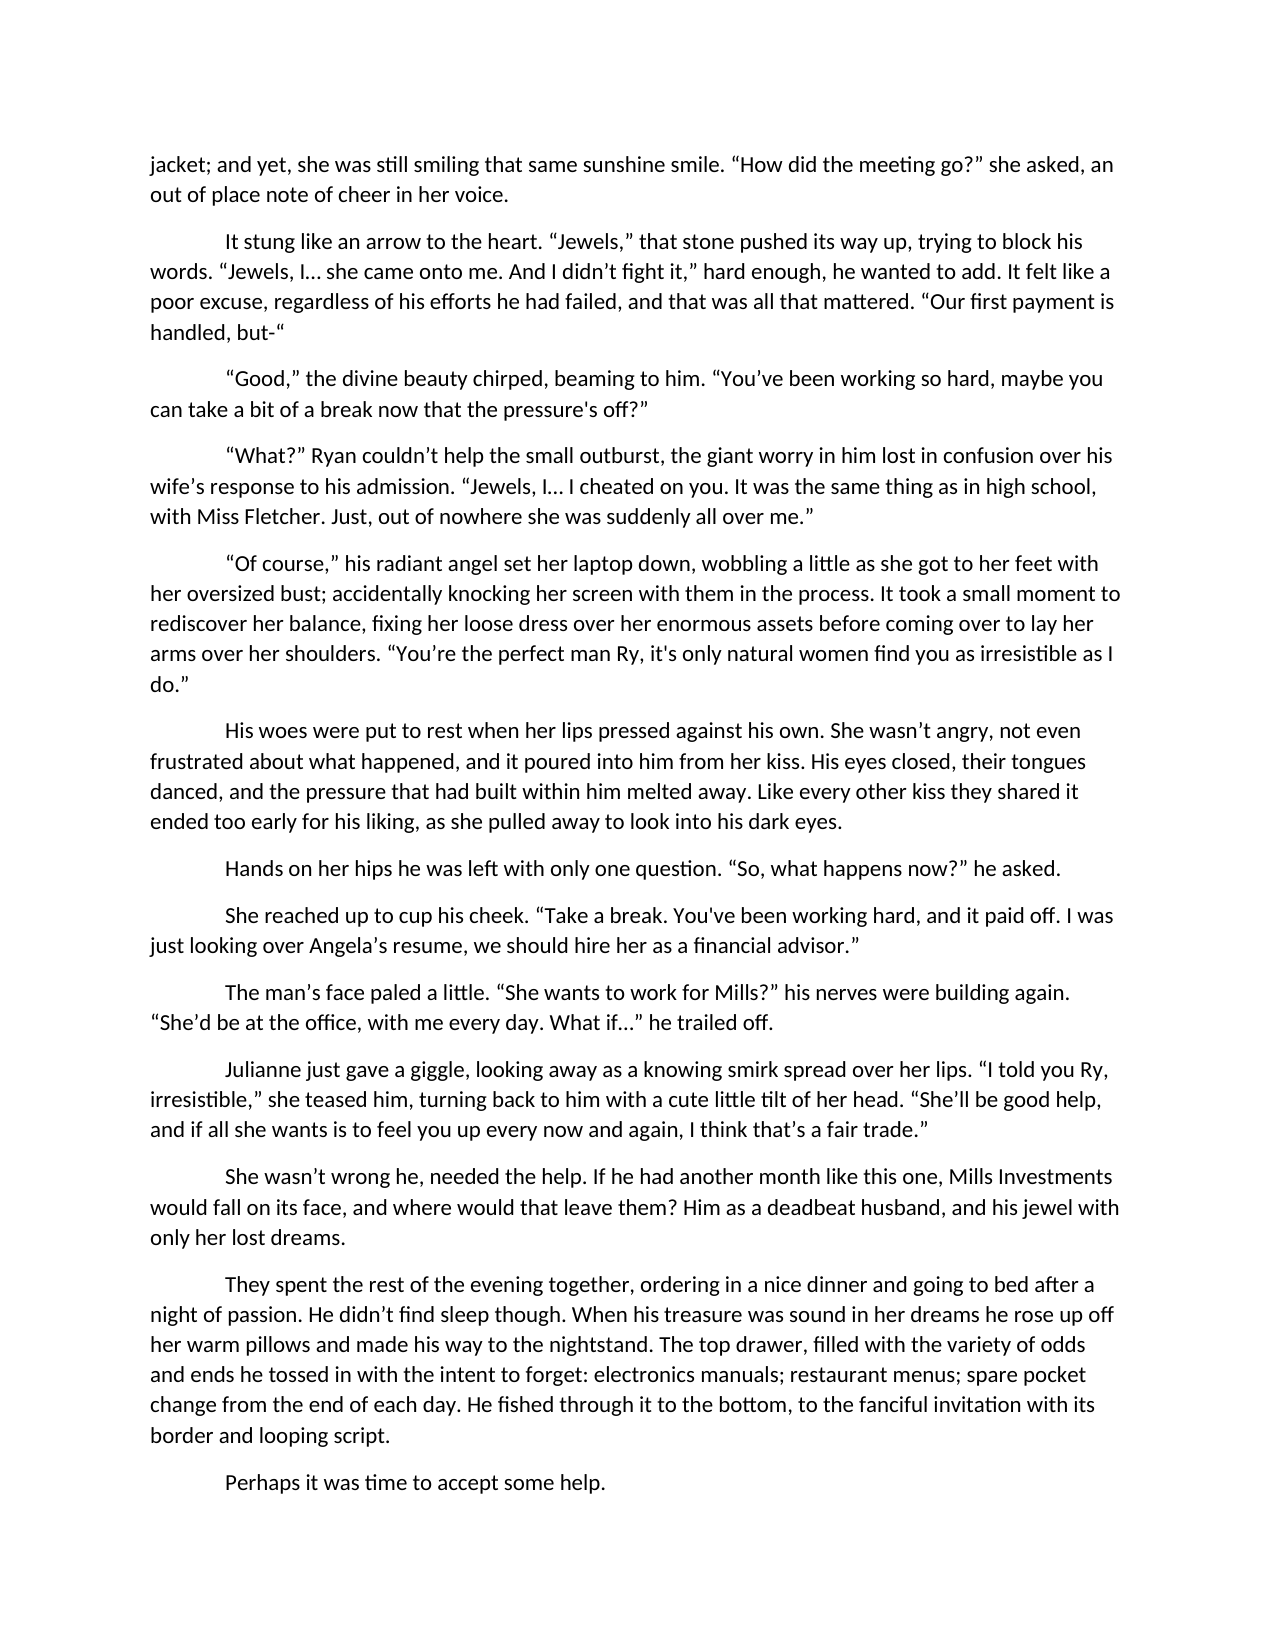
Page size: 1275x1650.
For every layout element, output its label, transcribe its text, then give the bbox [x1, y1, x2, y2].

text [150, 150, 1125, 208]
text Julianne just gave a giggle, looking away as a knowing smirk spread over her lips. “I told you Ry, irresistible,” she teased him, turning back to him with a cute little tilt of her head. “She’ll be good help, and if all she wants is to feel you up every now and again, I think that’s a fair trade.” [150, 1055, 1125, 1144]
text She reached up to cup his cheek. “Take a break. You've been working hard, and it paid off. I was just looking over Angela’s resume, we should hire her as a financial advisor.” [150, 901, 1125, 959]
text They spent the rest of the evening together, ordering in a nice dinner and going to bed after a night of passion. He didn’t find sleep though. When his treasure was sound in her dreams he rose up off her warm pillows and made his way to the nightstand. The top drawer, filled with the variety of odds and ends he tossed in with the intent to forget: electronics manuals; restaurant menus; spare pocket change from the end of each day. He fished through it to the bottom, to the fanciful invitation with its border and looping script. [150, 1270, 1125, 1449]
text The man’s face paled a little. “She wants to work for Mills?” his nerves were building again. “She’d be at the office, with me every day. What if…” he trailed off. [150, 978, 1125, 1036]
text Perhaps it was time to accept some help. [150, 1468, 1125, 1496]
text She wasn’t wrong he, needed the help. If he had another month like this one, Mills Investments would fall on its face, and where would that leave them? Him as a deadbeat husband, and his jewel with only her lost dreams. [150, 1162, 1125, 1251]
text His woes were put to rest when her lips pressed against his own. She wasn’t angry, not even frustrated about what happened, and it poured into him from her kiss. His eyes closed, their tongues danced, and the pressure that had built within him melted away. Like every other kiss they shared it ended too early for his liking, as she pulled away to look into his dark eyes. [150, 717, 1125, 835]
text “Good,” the divine beauty chirped, beaming to him. “You’ve been working so hard, maybe you can take a bit of a break now that the pressure's off?” [150, 364, 1125, 423]
text “What?” Ryan couldn’t help the small outburst, the giant worry in him lost in confusion over his wife’s response to his admission. “Jewels, I… I cheated on you. It was the same thing as in high school, with Miss Fletcher. Just, out of nowhere she was suddenly all over me.” [150, 442, 1125, 530]
text Hands on her hips he was left with only one question. “So, what happens now?” he asked. [150, 854, 1125, 882]
text It stung like an arrow to the heart. “Jewels,” that stone pushed its way up, trying to block his words. “Jewels, I… she came onto me. And I didn’t fight it,” hard enough, he wanted to add. It felt like a poor excuse, regardless of his efforts he had failed, and that was all that mattered. “Our first payment is handled, but-“ [150, 227, 1125, 346]
text “Of course,” his radiant angel set her laptop down, wobbling a little as she got to her feet with her oversized bust; accidentally knocking her screen with them in the process. It took a small moment to rediscover her balance, fixing her loose dress over her enormous assets before coming over to lay her arms over her shoulders. “You’re the perfect man Ry, it's only natural women find you as irresistible as I do.” [150, 549, 1125, 698]
